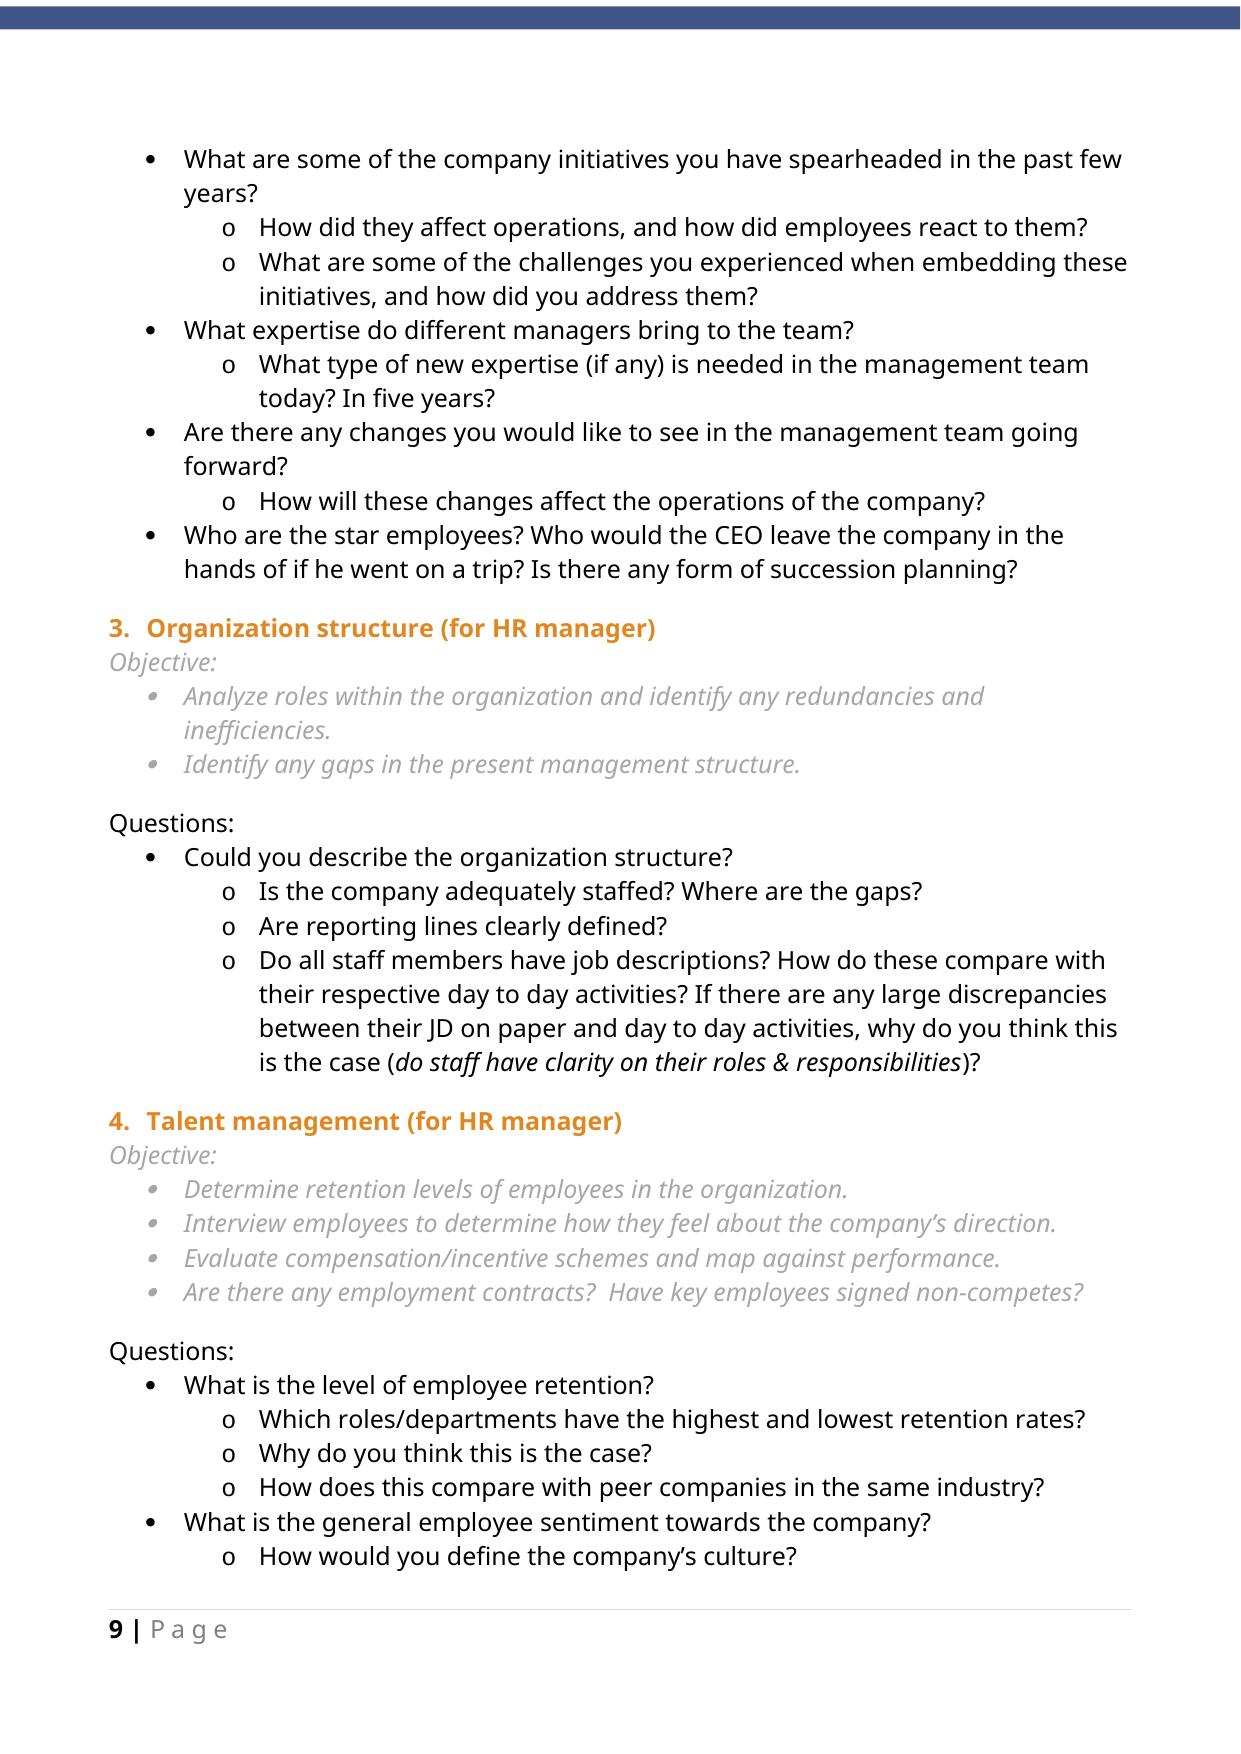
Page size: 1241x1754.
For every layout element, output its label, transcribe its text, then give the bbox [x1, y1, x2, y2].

text Objective: [109, 1138, 1131, 1172]
list Why do you think this is the case? [221, 1436, 1131, 1470]
subtitle Talent management (for HR manager) [109, 1104, 1131, 1138]
list What are some of the company initiatives you have spearheaded in the past few years? [146, 142, 1131, 210]
text Questions: [109, 1333, 1131, 1367]
list Interview employees to determine how they feel about the company’s direction. [146, 1206, 1131, 1240]
list Are there any employment contracts? Have key employees signed non-competes? [146, 1274, 1131, 1308]
list Do all staff members have job descriptions? How do these compare with their respective day to day activities? If there are any large discrepancies between their JD on paper and day to day activities, why do you think this is the case (do staff have clarity on their roles & responsibilities)? [221, 942, 1131, 1079]
list What are some of the challenges you experienced when embedding these initiatives, and how did you address them? [221, 244, 1131, 313]
list Is the company adequately staffed? Where are the gaps? [221, 874, 1131, 908]
text Questions: [109, 806, 1131, 840]
list Analyze roles within the organization and identify any redundancies and inefficiencies. [146, 679, 1131, 747]
list Are reporting lines clearly defined? [221, 908, 1131, 942]
subtitle Organization structure (for HR manager) [109, 611, 1131, 644]
list What is the level of employee retention? [146, 1367, 1131, 1401]
list Are there any changes you would like to see in the management team going forward? [146, 415, 1131, 483]
list What type of new expertise (if any) is needed in the management team today? In five years? [221, 347, 1131, 415]
list How will these changes affect the operations of the company? [221, 483, 1131, 517]
list Could you describe the organization structure? [146, 840, 1131, 874]
list How would you define the company’s culture? [221, 1538, 1131, 1573]
list Which roles/departments have the highest and lowest retention rates? [221, 1401, 1131, 1436]
list What expertise do different managers bring to the team? [146, 313, 1131, 347]
list How did they affect operations, and how did employees react to them? [221, 210, 1131, 244]
list Identify any gaps in the present management structure. [146, 747, 1131, 781]
list Determine retention levels of employees in the organization. [146, 1172, 1131, 1206]
list Evaluate compensation/incentive schemes and map against performance. [146, 1240, 1131, 1274]
list How does this compare with peer companies in the same industry? [221, 1470, 1131, 1504]
text Objective: [109, 644, 1131, 679]
list What is the general employee sentiment towards the company? [146, 1504, 1131, 1538]
list Who are the star employees? Who would the CEO leave the company in the hands of if he went on a trip? Is there any form of succession planning? [146, 517, 1131, 586]
